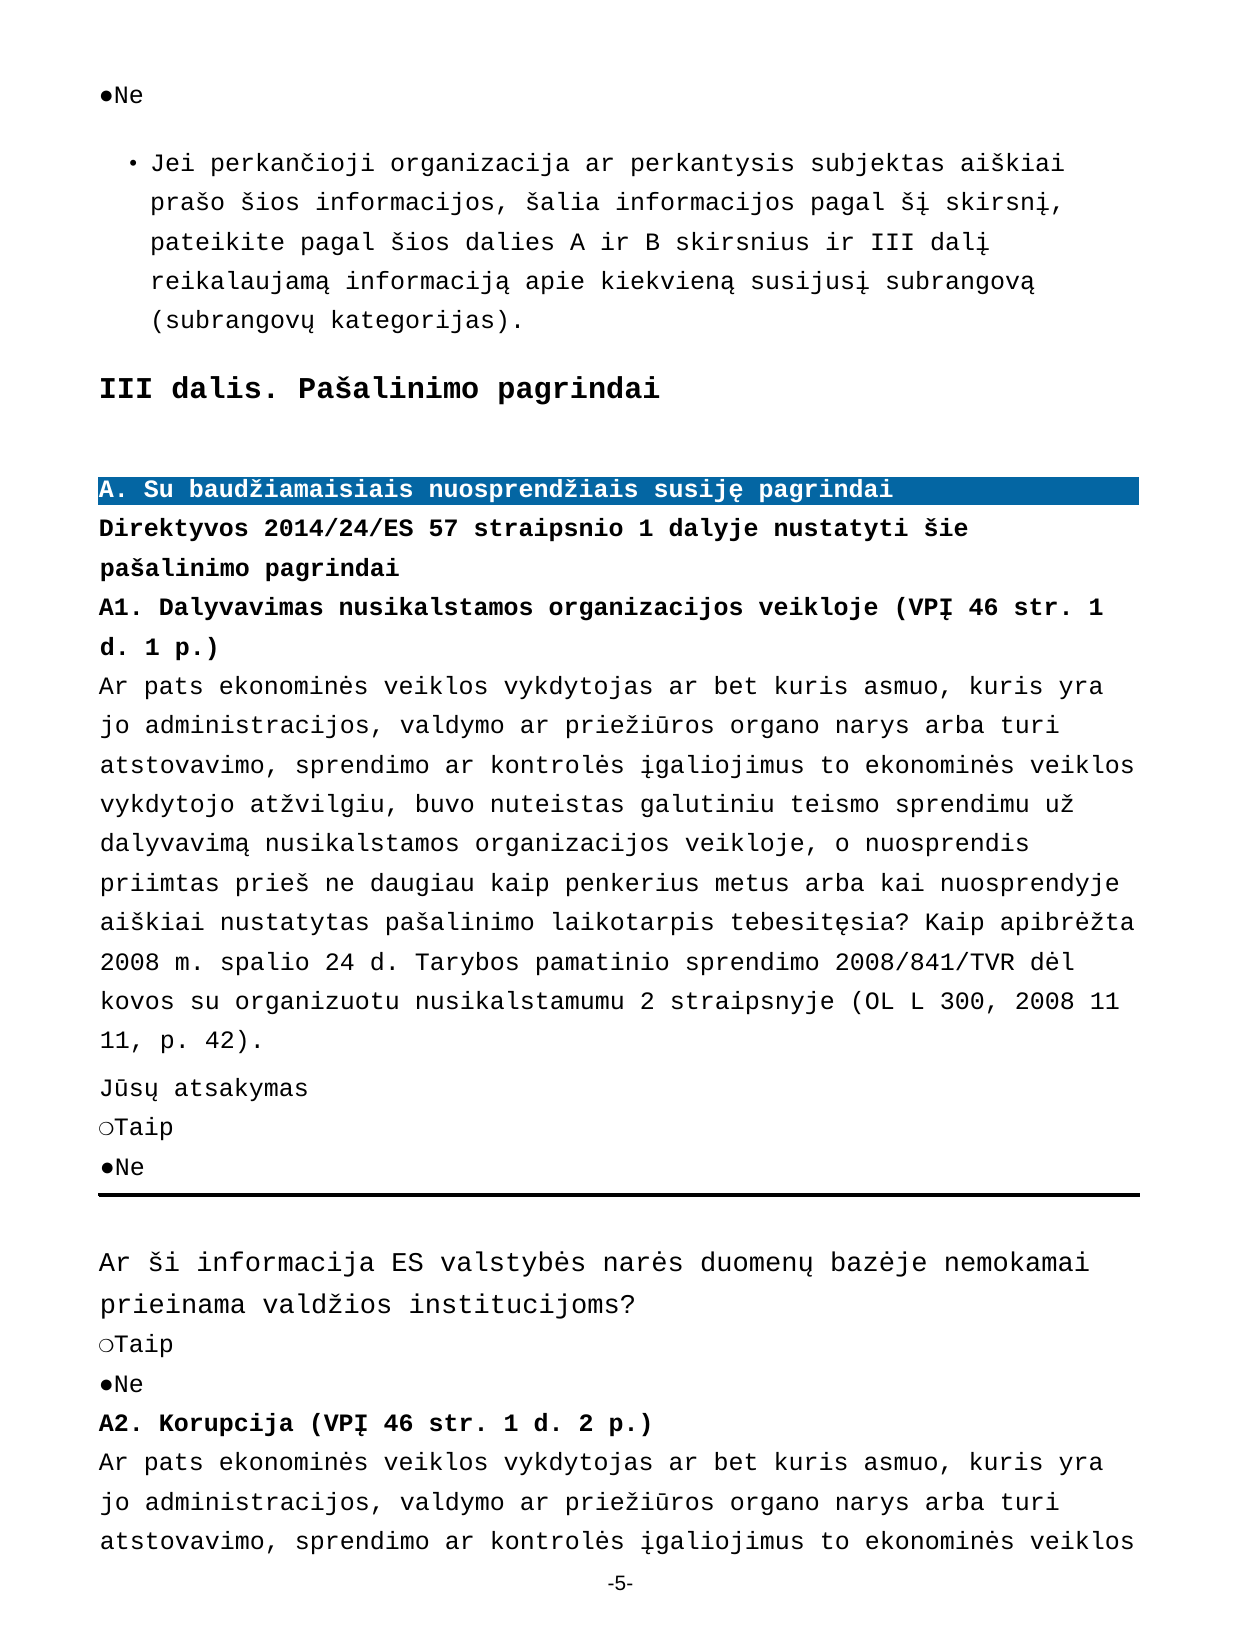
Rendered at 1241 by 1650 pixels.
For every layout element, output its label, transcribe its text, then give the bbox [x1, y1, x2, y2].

list Jei perkančioji organizacija ar perkantysis subjektas aiškiai prašo šios informacijos, šalia informacijos pagal šį skirsnį, pateikite pagal šios dalies A ir B skirsnius ir III dalį reikalaujamą informaciją apie kiekvieną susijusį subrangovą (subrangovų kategorijas). [129, 148, 1113, 336]
text Jūsų atsakymas [98, 1076, 1139, 1104]
text Ar pats ekonominės veiklos vykdytojas ar bet kuris asmuo, kuris yra jo administracijos, valdymo ar priežiūros organo narys arba turi atstovavimo, sprendimo ar kontrolės įgaliojimus to ekonominės veiklos vykdytojo atžvilgiu, buvo nuteistas galutiniu teismo sprendimu už dalyvavimą nusikalstamos organizacijos veikloje, o nuosprendis priimtas prieš ne daugiau kaip penkerius metus arba kai nuosprendyje aiškiai nustatytas pašalinimo laikotarpis tebesitęsia? Kaip apibrėžta 2008 m. spalio 24 d. Tarybos pamatinio sprendimo 2008/841/TVR dėl kovos su organizuotu nusikalstamumu 2 straipsnyje (OL L 300, 2008 11 11, p. 42). [98, 673, 1139, 1056]
text ●Ne [98, 1371, 1139, 1400]
text A1. Dalyvavimas nusikalstamos organizacijos veikloje (VPĮ 46 str. 1 d. 1 p.) [98, 595, 1132, 662]
text Ar ši informacija ES valstybės narės duomenų bazėje nemokamai prieinama valdžios institucijoms? [98, 1249, 1139, 1321]
subtitle A. Su baudžiamaisiais nuosprendžiais susiję pagrindai [98, 477, 1139, 505]
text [98, 1450, 1139, 1557]
text ❍Taip ●Ne [98, 1115, 229, 1183]
text Direktyvos 2014/24/ES 57 straipsnio 1 dalyje nustatyti šie pašalinimo pagrindai [98, 516, 1132, 584]
subtitle III dalis. Pašalinimo pagrindai [98, 374, 1139, 408]
text ❍Taip [98, 1332, 1139, 1360]
text A2. Korupcija (VPĮ 46 str. 1 d. 2 p.) [98, 1411, 1132, 1439]
text ●Ne [98, 82, 1139, 111]
